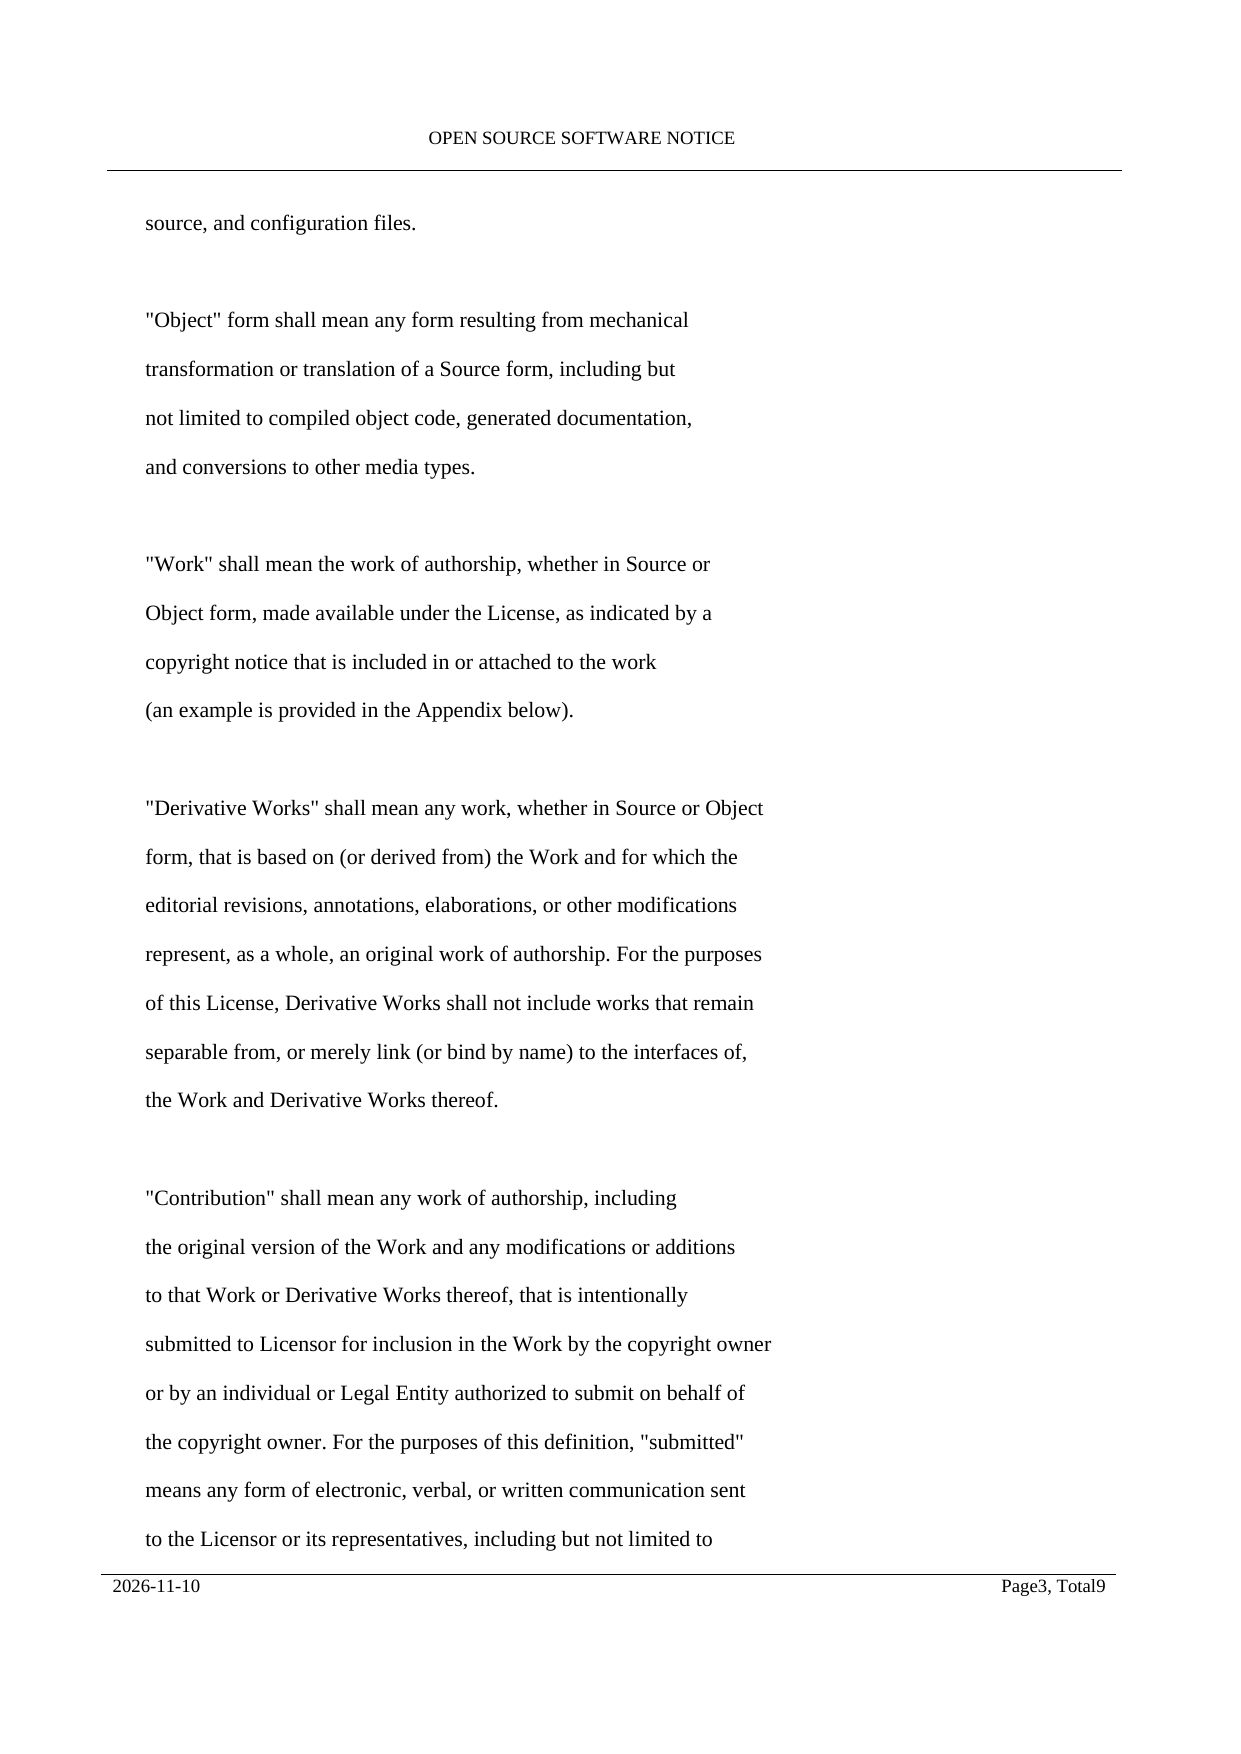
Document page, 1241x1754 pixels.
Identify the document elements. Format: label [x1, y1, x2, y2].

text [112, 206, 1128, 1555]
